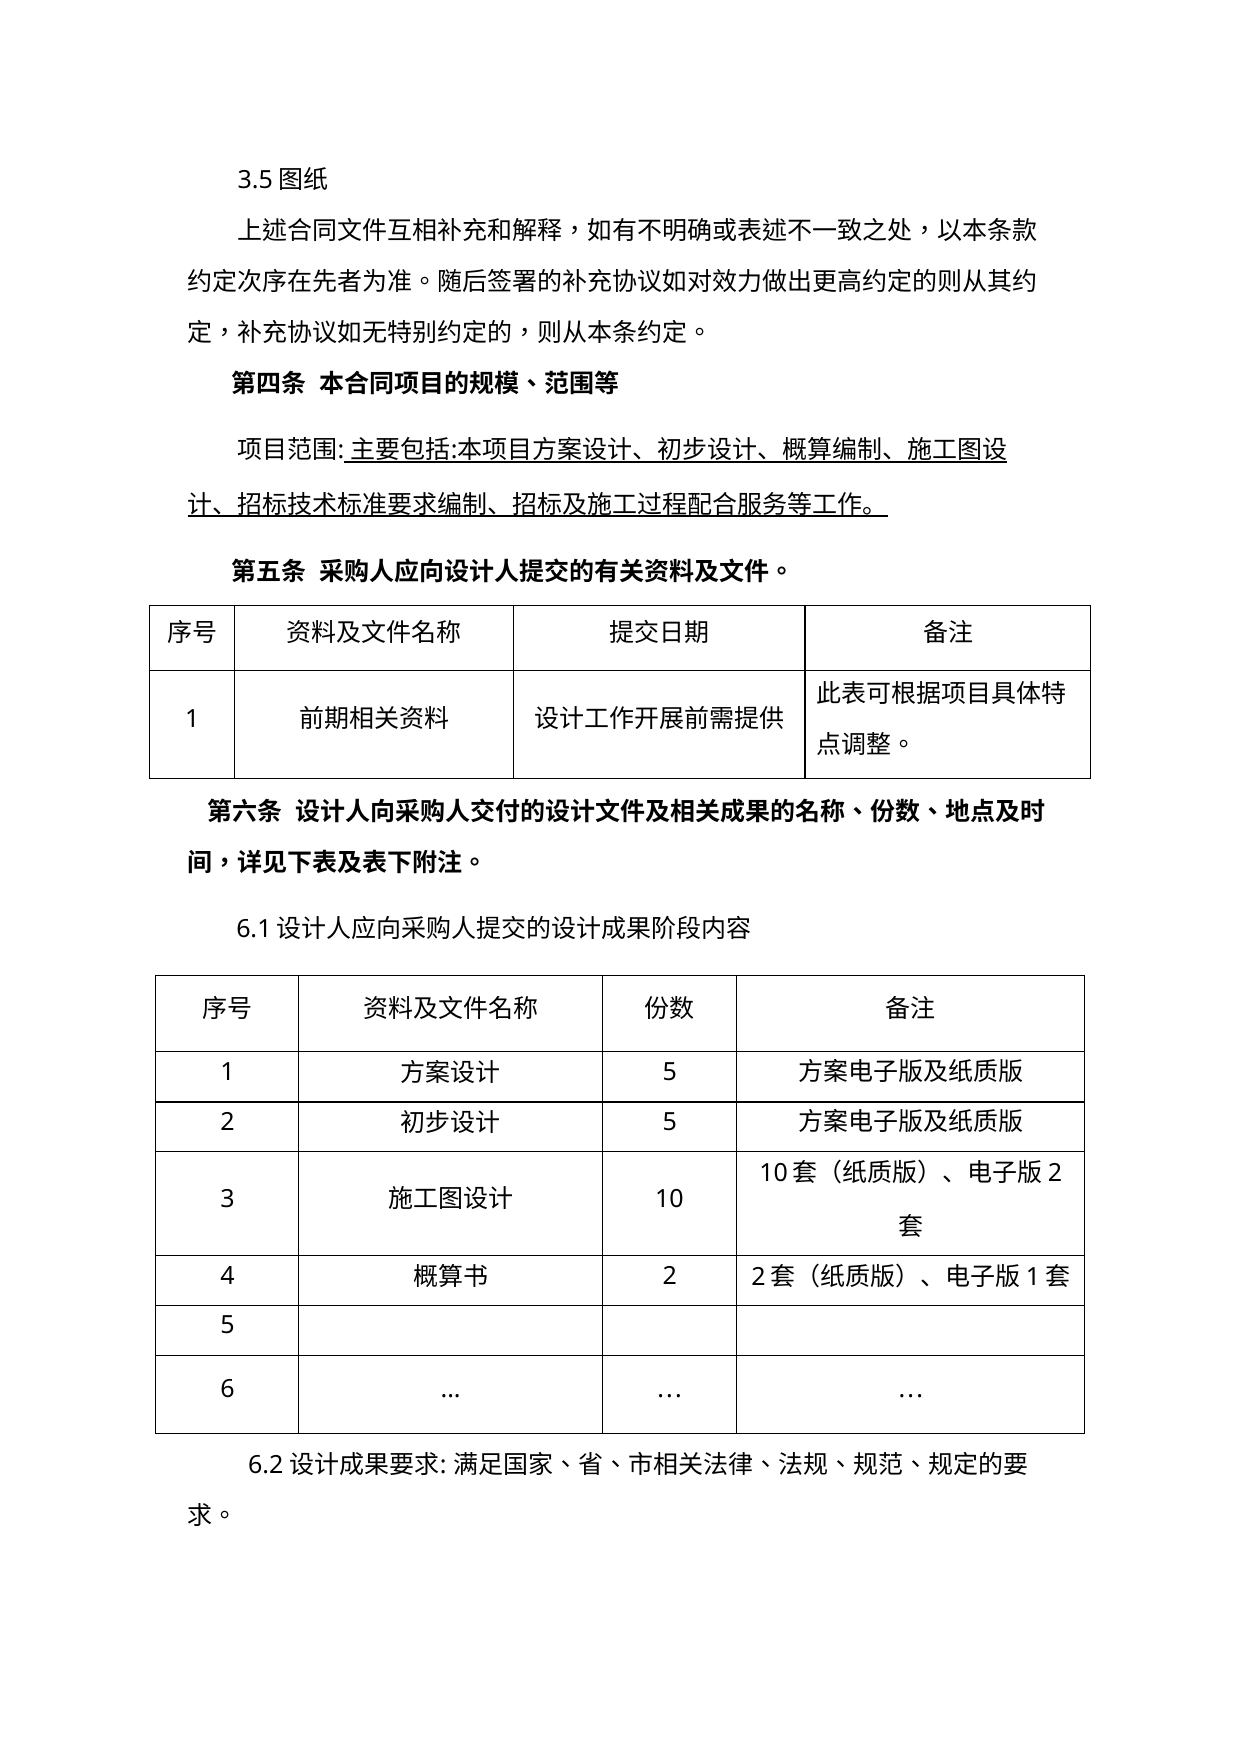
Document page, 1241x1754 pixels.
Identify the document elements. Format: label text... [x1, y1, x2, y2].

table_header 备注 [806, 606, 1090, 670]
table_header 提交日期 [514, 606, 804, 670]
table_cell 3 [156, 1152, 298, 1255]
table_cell 方案电子版及纸质版 [737, 1052, 1084, 1101]
table_cell 5 [603, 1103, 736, 1151]
text 6.2 设计成果要求: 满足国家、省、市相关法律、法规、规范、规定的要求。 [188, 1447, 1053, 1532]
table_cell 2 [156, 1103, 298, 1151]
table_cell 1 [150, 671, 234, 778]
text 第六条 设计人向采购人交付的设计文件及相关成果的名称、份数、地点及时间，详见下表及表下附注。 [187, 791, 1053, 879]
text 第四条 本合同项目的规模、范围等 [187, 366, 1053, 400]
table_cell 6 [156, 1356, 298, 1433]
table_cell 设计工作开展前需提供 [514, 671, 804, 778]
table_cell 10 [603, 1152, 736, 1255]
table_cell [603, 1306, 736, 1354]
table_header 备注 [737, 976, 1084, 1051]
text 上述合同文件互相补充和解释，如有不明确或表述不一致之处，以本条款约定次序在先者为准。随后签署的补充协议如对效力做出更高约定的则从其约定，补充协议如无特别约定的，则从本条约定。 [187, 213, 1053, 349]
table_cell ... [603, 1356, 736, 1433]
table_cell 1 [156, 1052, 298, 1101]
table_header 序号 [150, 606, 234, 670]
table_cell 5 [603, 1052, 736, 1101]
table_cell [299, 1306, 602, 1354]
table_cell 方案电子版及纸质版 [737, 1103, 1084, 1151]
text 6.1设计人应向采购人提交的设计成果阶段内容 [187, 908, 1053, 944]
text 项目范围: 主要包括:本项目方案设计、初步设计、概算编制、施工图设计、招标技术标准要求编制、招标及施工过程配合服务等工作。 [187, 430, 1053, 520]
table_cell 2 [603, 1256, 736, 1305]
table_header 序号 [156, 976, 298, 1051]
text 3.5图纸 [187, 162, 1053, 196]
table_cell [737, 1306, 1084, 1354]
table_header 份数 [603, 976, 736, 1051]
table_cell 施工图设计 [299, 1152, 602, 1255]
table_header 资料及文件名称 [235, 606, 513, 670]
table_cell 10套（纸质版）、电子版2套 [737, 1152, 1084, 1255]
table_cell 方案设计 [299, 1052, 602, 1101]
table_cell 5 [156, 1306, 298, 1354]
table_cell 前期相关资料 [235, 671, 513, 778]
table_cell ... [299, 1356, 602, 1433]
table_cell 2套（纸质版）、电子版1套 [737, 1256, 1084, 1305]
table_cell 此表可根据项目具体特点调整。 [806, 671, 1090, 778]
table_cell 初步设计 [299, 1103, 602, 1151]
table_cell ... [737, 1356, 1084, 1433]
table_header 资料及文件名称 [299, 976, 602, 1051]
table_cell 4 [156, 1256, 298, 1305]
table_cell 概算书 [299, 1256, 602, 1305]
text 第五条 采购人应向设计人提交的有关资料及文件。 [187, 551, 1053, 587]
